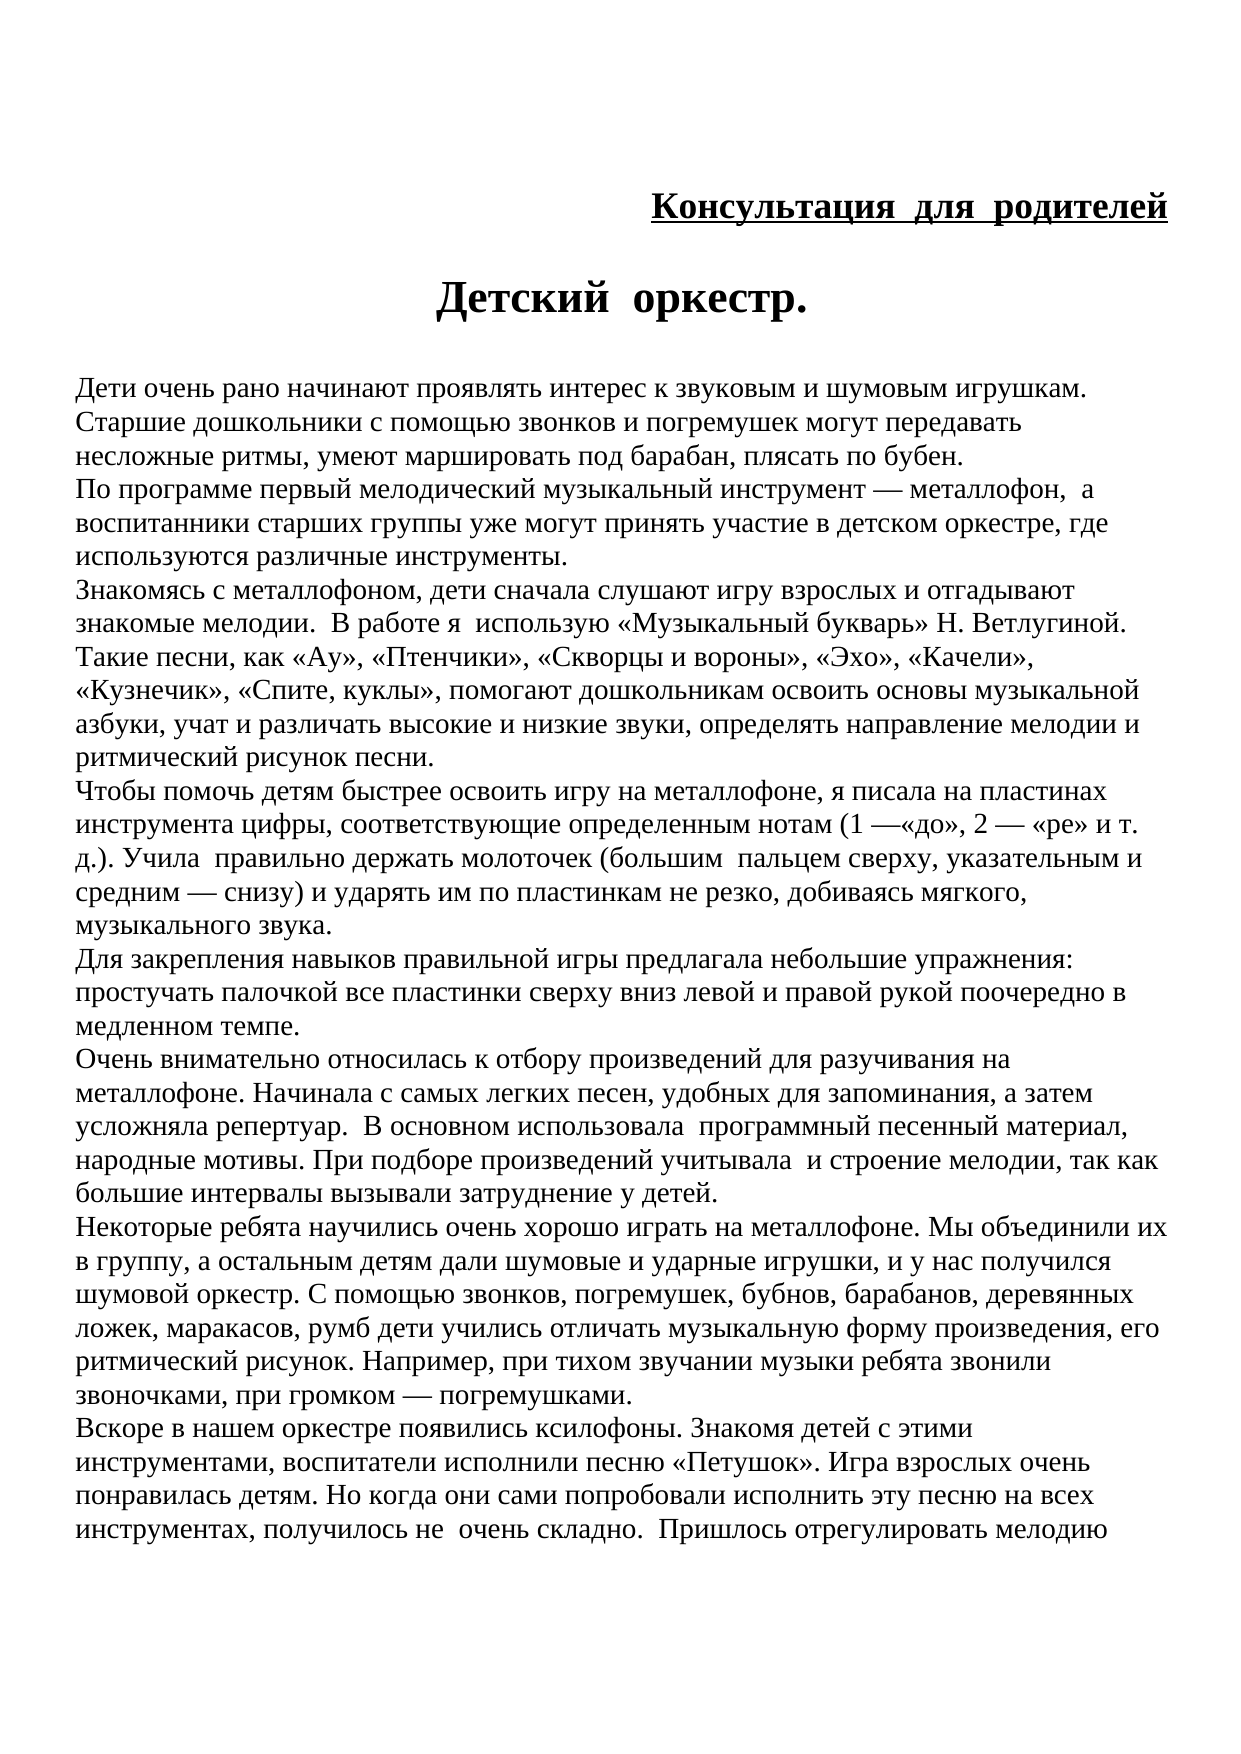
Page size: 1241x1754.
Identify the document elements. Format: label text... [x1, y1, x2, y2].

text Чтобы помочь детям быстрее освоить игру на металлофоне, я писала на пластинах инструмента цифры, соответствующие определенным нотам (1 —«до», 2 — «ре» и т. д.). Учила правильно держать молоточек (большим пальцем сверху, указательным и средним — снизу) и ударять им по пластинкам не резко, добиваясь мягкого, музыкального звука. [75, 773, 1168, 941]
text Детский оркестр. [75, 270, 1168, 323]
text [75, 1410, 1168, 1544]
text Для закрепления навыков правильной игры предлагала небольшие упражнения: простучать палочкой все пластинки сверху вниз левой и правой рукой поочередно в медленном темпе. [75, 941, 1168, 1041]
text По программе первый мелодический музыкальный инструмент — металлофон, а воспитанники старших группы уже могут принять участие в детском оркестре, где используются различные инструменты. [75, 471, 1168, 572]
text Знакомясь с металлофоном, дети сначала слушают игру взрослых и отгадывают знакомые мелодии. В работе я использую «Музыкальный букварь» Н. Ветлугиной. Такие песни, как «Ау», «Птенчики», «Скворцы и вороны», «Эхо», «Качели», «Кузнечик», «Спите, куклы», помогают дошкольникам освоить основы музыкальной азбуки, учат и различать высокие и низкие звуки, определять направление мелодии и ритмический рисунок песни. [75, 572, 1168, 773]
text Некоторые ребята научились очень хорошо играть на металлофоне. Мы объединили их в группу, а остальным детям дали шумовые и ударные игрушки, и у нас получился шумовой оркестр. С помощью звонков, погремушек, бубнов, барабанов, деревянных ложек, маракасов, румб дети учились отличать музыкальную форму произведения, его ритмический рисунок. Например, при тихом звучании музыки ребята звонили звоночками, при громком — погремушками. [75, 1209, 1168, 1410]
text Консультация для родителей [75, 184, 1168, 227]
text Дети очень рано начинают проявлять интерес к звуковым и шумовым игрушкам. Старшие дошкольники с помощью звонков и погремушек могут передавать несложные ритмы, умеют маршировать под барабан, плясать по бубен. [75, 371, 1168, 471]
text Очень внимательно относилась к отбору произведений для разучивания на металлофоне. Начинала с самых легких песен, удобных для запоминания, а затем усложняла репертуар. В основном использовала программный песенный материал, народные мотивы. При подборе произведений учитывала и строение мелодии, так как большие интервалы вызывали затруднение у детей. [75, 1041, 1168, 1209]
